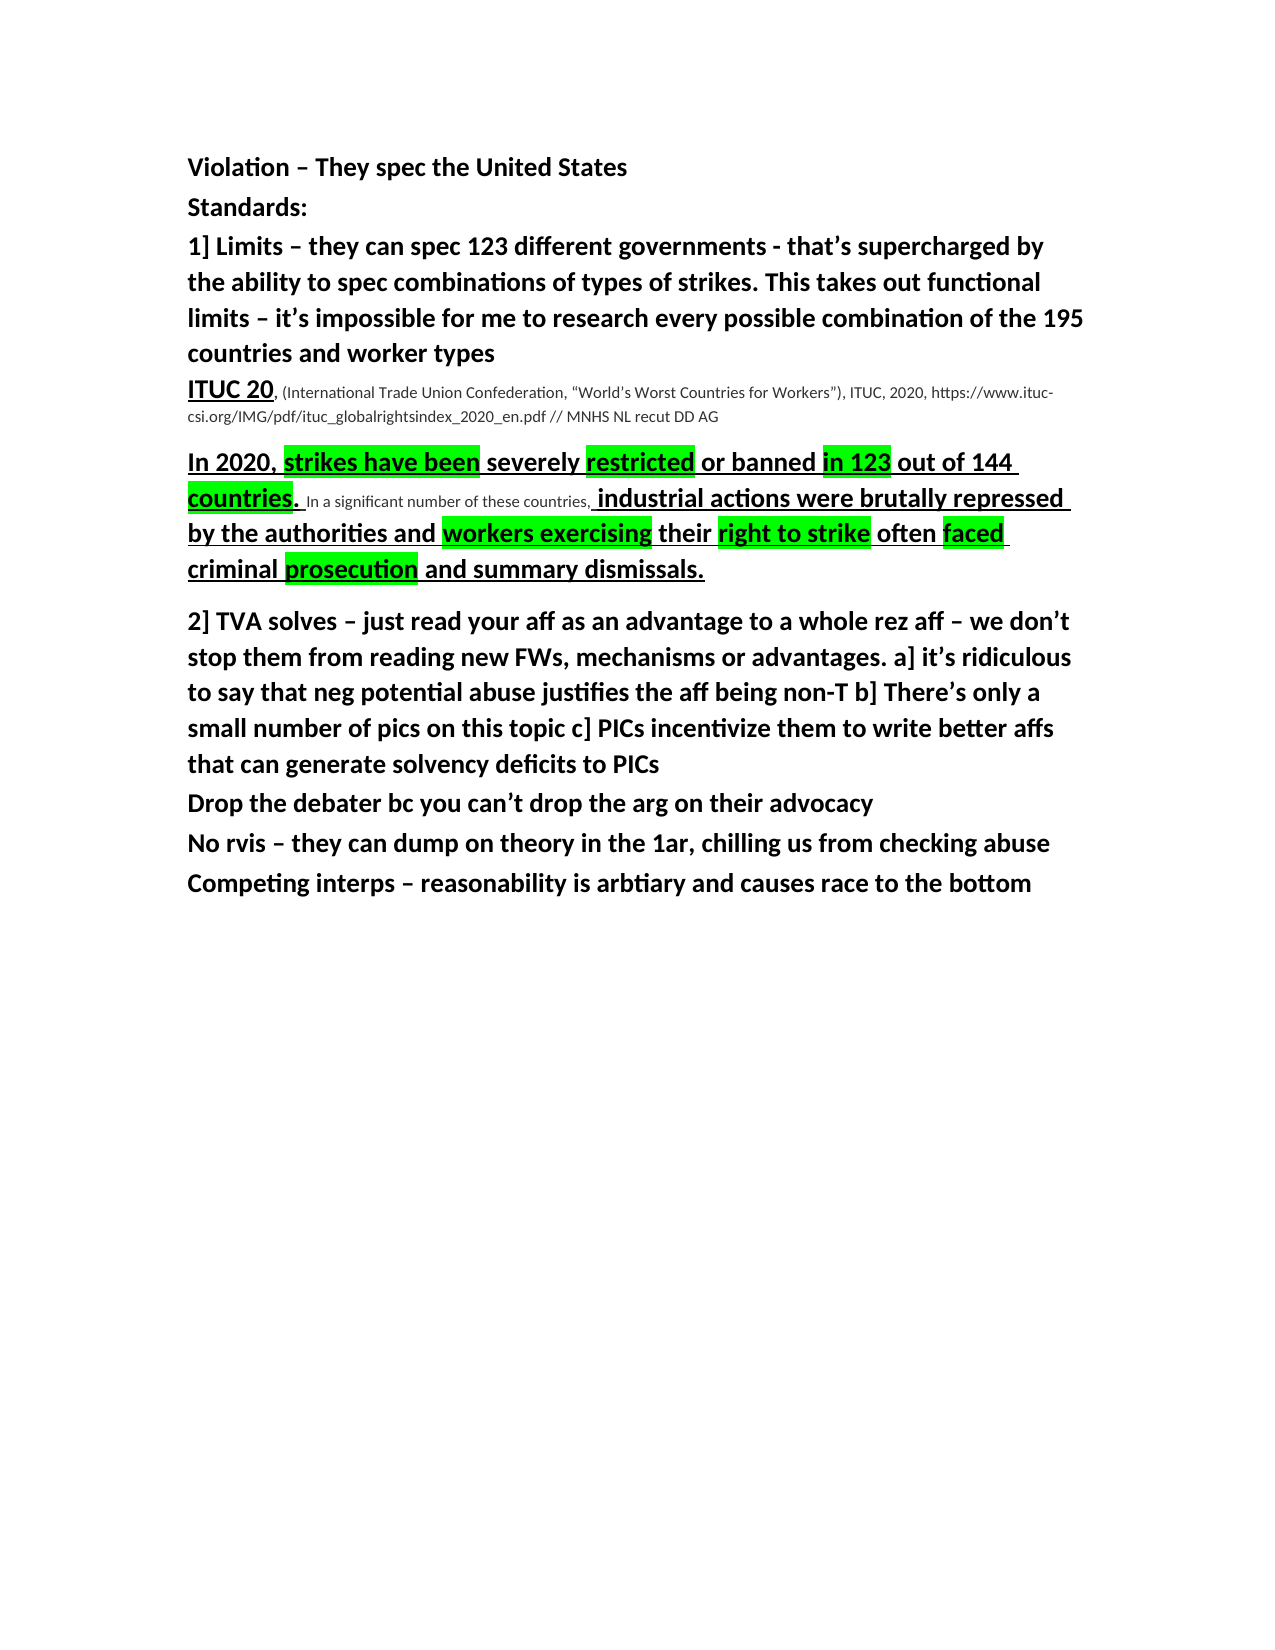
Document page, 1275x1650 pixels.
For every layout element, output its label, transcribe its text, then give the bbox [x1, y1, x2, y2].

subtitle Competing interps – reasonability is arbtiary and causes race to the bottom [187, 866, 1087, 899]
subtitle 1] Limits – they can spec 123 different governments - that’s supercharged by the ability to spec combinations of types of strikes. This takes out functional limits – it’s impossible for me to research every possible combination of the 195 countries and worker types [187, 229, 1087, 369]
subtitle Standards: [187, 190, 1087, 223]
subtitle No rvis – they can dump on theory in the 1ar, chilling us from checking abuse [187, 826, 1087, 859]
subtitle Drop the debater bc you can’t drop the arg on their advocacy [187, 787, 1087, 820]
subtitle 2] TVA solves – just read your aff as an advantage to a whole rez aff – we don’t stop them from reading new FWs, mechanisms or advantages. a] it’s ridiculous to say that neg potential abuse justifies the aff being non-T b] There’s only a small number of pics on this topic c] PICs incentivize them to write better affs that can generate solvency deficits to PICs [187, 604, 1087, 780]
subtitle Violation – They spec the United States [187, 150, 1087, 183]
text In 2020, strikes have been severely restricted or banned in 123 out of 144 countries. In a significant number of these countries, industrial actions were brutally repressed by the authorities and workers exercising their right to strike often faced criminal prosecution and summary dismissals. [187, 445, 1087, 585]
text ITUC 20, (International Trade Union Confederation, “World’s Worst Countries for Workers”), ITUC, 2020, https://www.ituc-csi.org/IMG/pdf/ituc_globalrightsindex_2020_en.pdf // MNHS NL recut DD AG [187, 372, 1087, 427]
